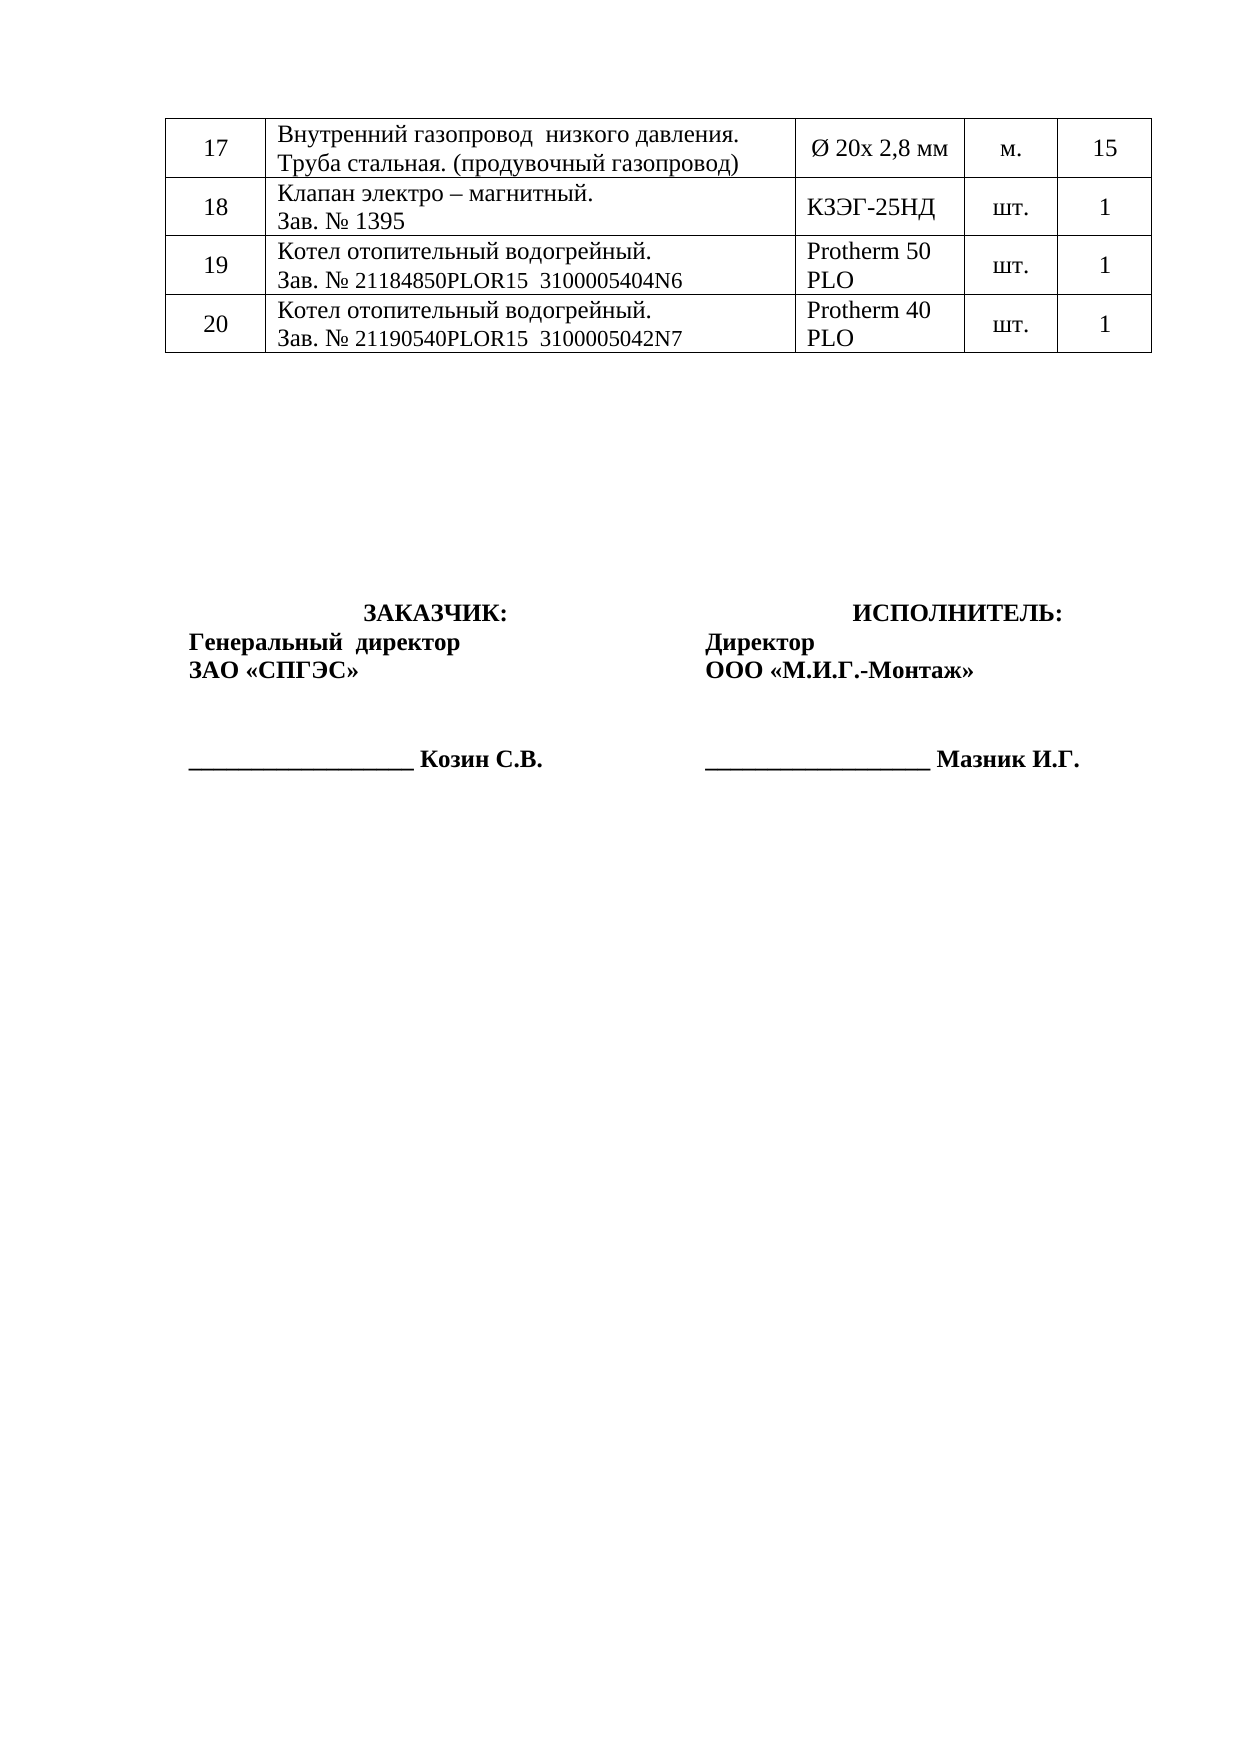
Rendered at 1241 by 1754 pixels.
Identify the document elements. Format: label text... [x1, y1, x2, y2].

table_cell шт. [965, 236, 1057, 294]
table_cell Protherm 40 PLO [796, 295, 964, 352]
table_cell 19 [166, 236, 265, 294]
table_cell шт. [965, 295, 1057, 352]
table_cell 1 [1058, 236, 1151, 294]
table_cell 1 [1058, 178, 1151, 235]
table_cell Клапан электро – магнитный. Зав. № 1395 [266, 178, 795, 235]
table_cell шт. [965, 178, 1057, 235]
table_cell 18 [166, 178, 265, 235]
table_cell 1 [1058, 295, 1151, 352]
table_cell 20 [166, 295, 265, 352]
table_cell КЗЭГ-25НД [796, 178, 964, 235]
table_cell Внутренний газопровод низкого давления. Труба стальная. (продувочный газопровод) [266, 119, 795, 177]
table_cell Котел отопительный водогрейный. Зав. № 21184850PLOR15 3100005404N6 [266, 236, 795, 294]
table_cell 15 [1058, 119, 1151, 177]
table_cell Котел отопительный водогрейный. Зав. № 21190540PLOR15 3100005042N7 [266, 295, 795, 352]
table_header ИСПОЛНИТЕЛЬ: Директор ООО «М.И.Г.-Монтаж» __________________ Мазник И.Г. [694, 598, 1210, 827]
table_cell Ø 20х 2,8 мм [796, 119, 964, 177]
table_header ЗАКАЗЧИК: Генеральный директор ЗАО «СПГЭС» __________________ Козин С.В. [177, 598, 694, 827]
table_cell 17 [166, 119, 265, 177]
table_cell Protherm 50 PLO [796, 236, 964, 294]
table_cell м. [965, 119, 1057, 177]
